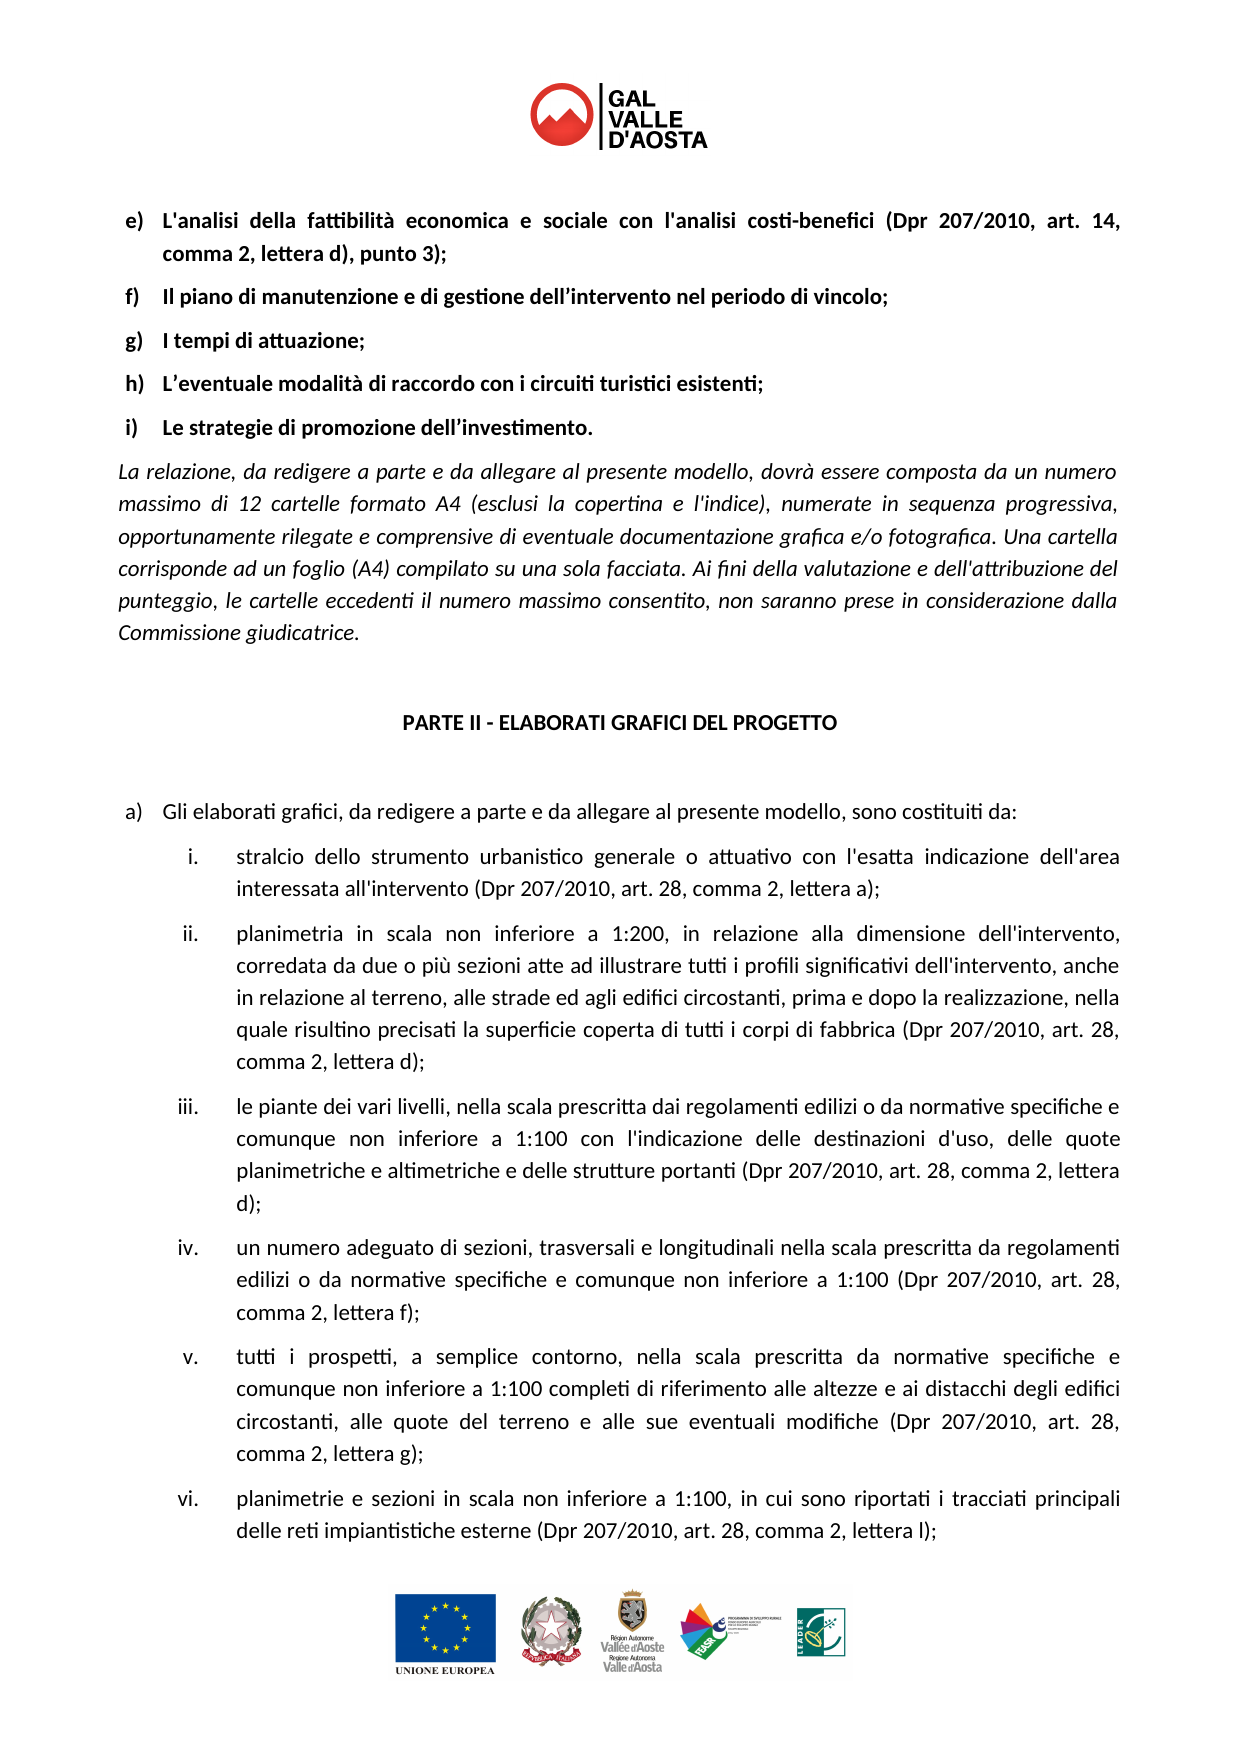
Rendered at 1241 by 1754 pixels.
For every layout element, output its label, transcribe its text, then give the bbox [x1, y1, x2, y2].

list L’eventuale modalità di raccordo con i circuiti turistici esistenti; [125, 369, 1122, 397]
list L'analisi della fattibilità economica e sociale con l'analisi costi-benefici (Dpr 207/2010, art. 14, comma 2, lettera d), punto 3); [125, 207, 1122, 267]
text La relazione, da redigere a parte e da allegare al presente modello, dovrà essere composta da un numero massimo di 12 cartelle formato A4 (esclusi la copertina e l'indice), numerate in sequenza progressiva, opportunamente rilegate e comprensive di eventuale documentazione grafica e/o fotografica. Una cartella corrisponde ad un foglio (A4) compilato su una sola facciata. Ai fini della valutazione e dell'attribuzione del punteggio, le cartelle eccedenti il numero massimo consentito, non saranno prese in considerazione dalla Commissione giudicatrice. [118, 457, 1122, 646]
list le piante dei vari livelli, nella scala prescritta dai regolamenti edilizi o da normative specifiche e comunque non inferiore a 1:100 con l'indicazione delle destinazioni d'uso, delle quote planimetriche e altimetriche e delle strutture portanti (Dpr 207/2010, art. 28, comma 2, lettera d); [199, 1092, 1122, 1217]
list stralcio dello strumento urbanistico generale o attuativo con l'esatta indicazione dell'area interessata all'intervento (Dpr 207/2010, art. 28, comma 2, lettera a); [199, 842, 1122, 902]
list un numero adeguato di sezioni, trasversali e longitudinali nella scala prescritta da regolamenti edilizi o da normative specifiche e comunque non inferiore a 1:100 (Dpr 207/2010, art. 28, comma 2, lettera f); [199, 1233, 1122, 1326]
list Le strategie di promozione dell’investimento. [125, 413, 1122, 441]
list I tempi di attuazione; [125, 326, 1122, 354]
picture [528, 73, 712, 156]
list Il piano di manutenzione e di gestione dell’intervento nel periodo di vincolo; [125, 282, 1122, 310]
text PARTE II - ELABORATI GRAFICI DEL PROGETTO [118, 708, 1122, 736]
list tutti i prospetti, a semplice contorno, nella scala prescritta da normative specifiche e comunque non inferiore a 1:100 completi di riferimento alle altezze e ai distacchi degli edifici circostanti, alle quote del terreno e alle sue eventuali modifiche (Dpr 207/2010, art. 28, comma 2, lettera g); [199, 1342, 1122, 1467]
picture [387, 1584, 853, 1681]
list planimetria in scala non inferiore a 1:200, in relazione alla dimensione dell'intervento, corredata da due o più sezioni atte ad illustrare tutti i profili significativi dell'intervento, anche in relazione al terreno, alle strade ed agli edifici circostanti, prima e dopo la realizzazione, nella quale risultino precisati la superficie coperta di tutti i corpi di fabbrica (Dpr 207/2010, art. 28, comma 2, lettera d); [199, 919, 1122, 1075]
list Gli elaborati grafici, da redigere a parte e da allegare al presente modello, sono costituiti da: [125, 797, 1122, 825]
list planimetrie e sezioni in scala non inferiore a 1:100, in cui sono riportati i tracciati principali delle reti impiantistiche esterne (Dpr 207/2010, art. 28, comma 2, lettera l); [199, 1484, 1122, 1544]
